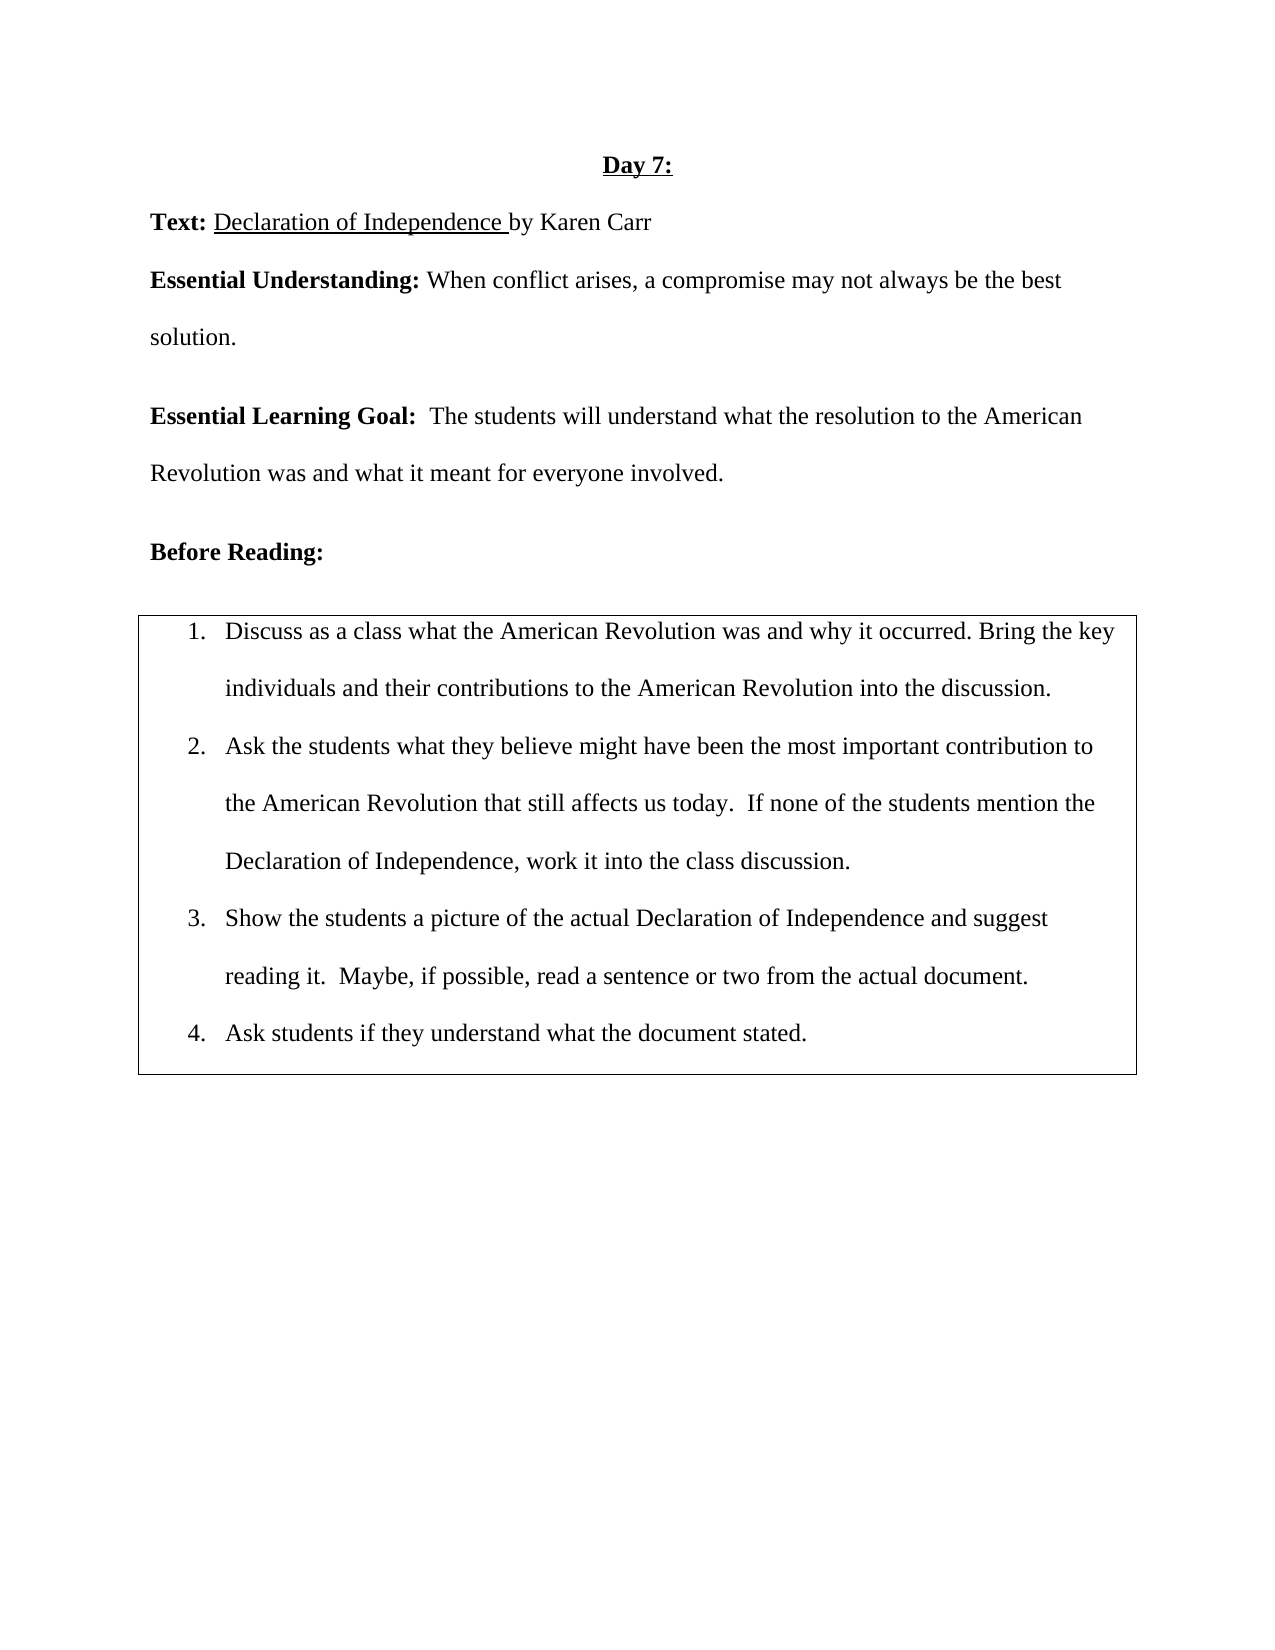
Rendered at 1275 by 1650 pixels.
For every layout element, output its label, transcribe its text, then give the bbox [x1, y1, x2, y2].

text Before Reading: [150, 537, 1125, 565]
text Text: Declaration of Independence by Karen Carr [150, 207, 1125, 236]
text Day 7: [150, 150, 1125, 179]
text Essential Understanding: When conflict arises, a compromise may not always be the best solution. [150, 265, 1125, 351]
table_header Discuss as a class what the American Revolution was and why it occurred. Bring the key individuals and their contributions to the American Revolution into the discussion. Ask the students what they believe might have been the most important contribution to the American Revolution that still affects us today. If none of the students mention the Declaration of Independence, work it into the class discussion. Show the students a picture of the actual Declaration of Independence and suggest reading it. Maybe, if possible, read a sentence or two from the actual document. Ask students if they understand what the document stated. [139, 616, 1136, 1073]
text Essential Learning Goal: The students will understand what the resolution to the American Revolution was and what it meant for everyone involved. [150, 401, 1125, 487]
